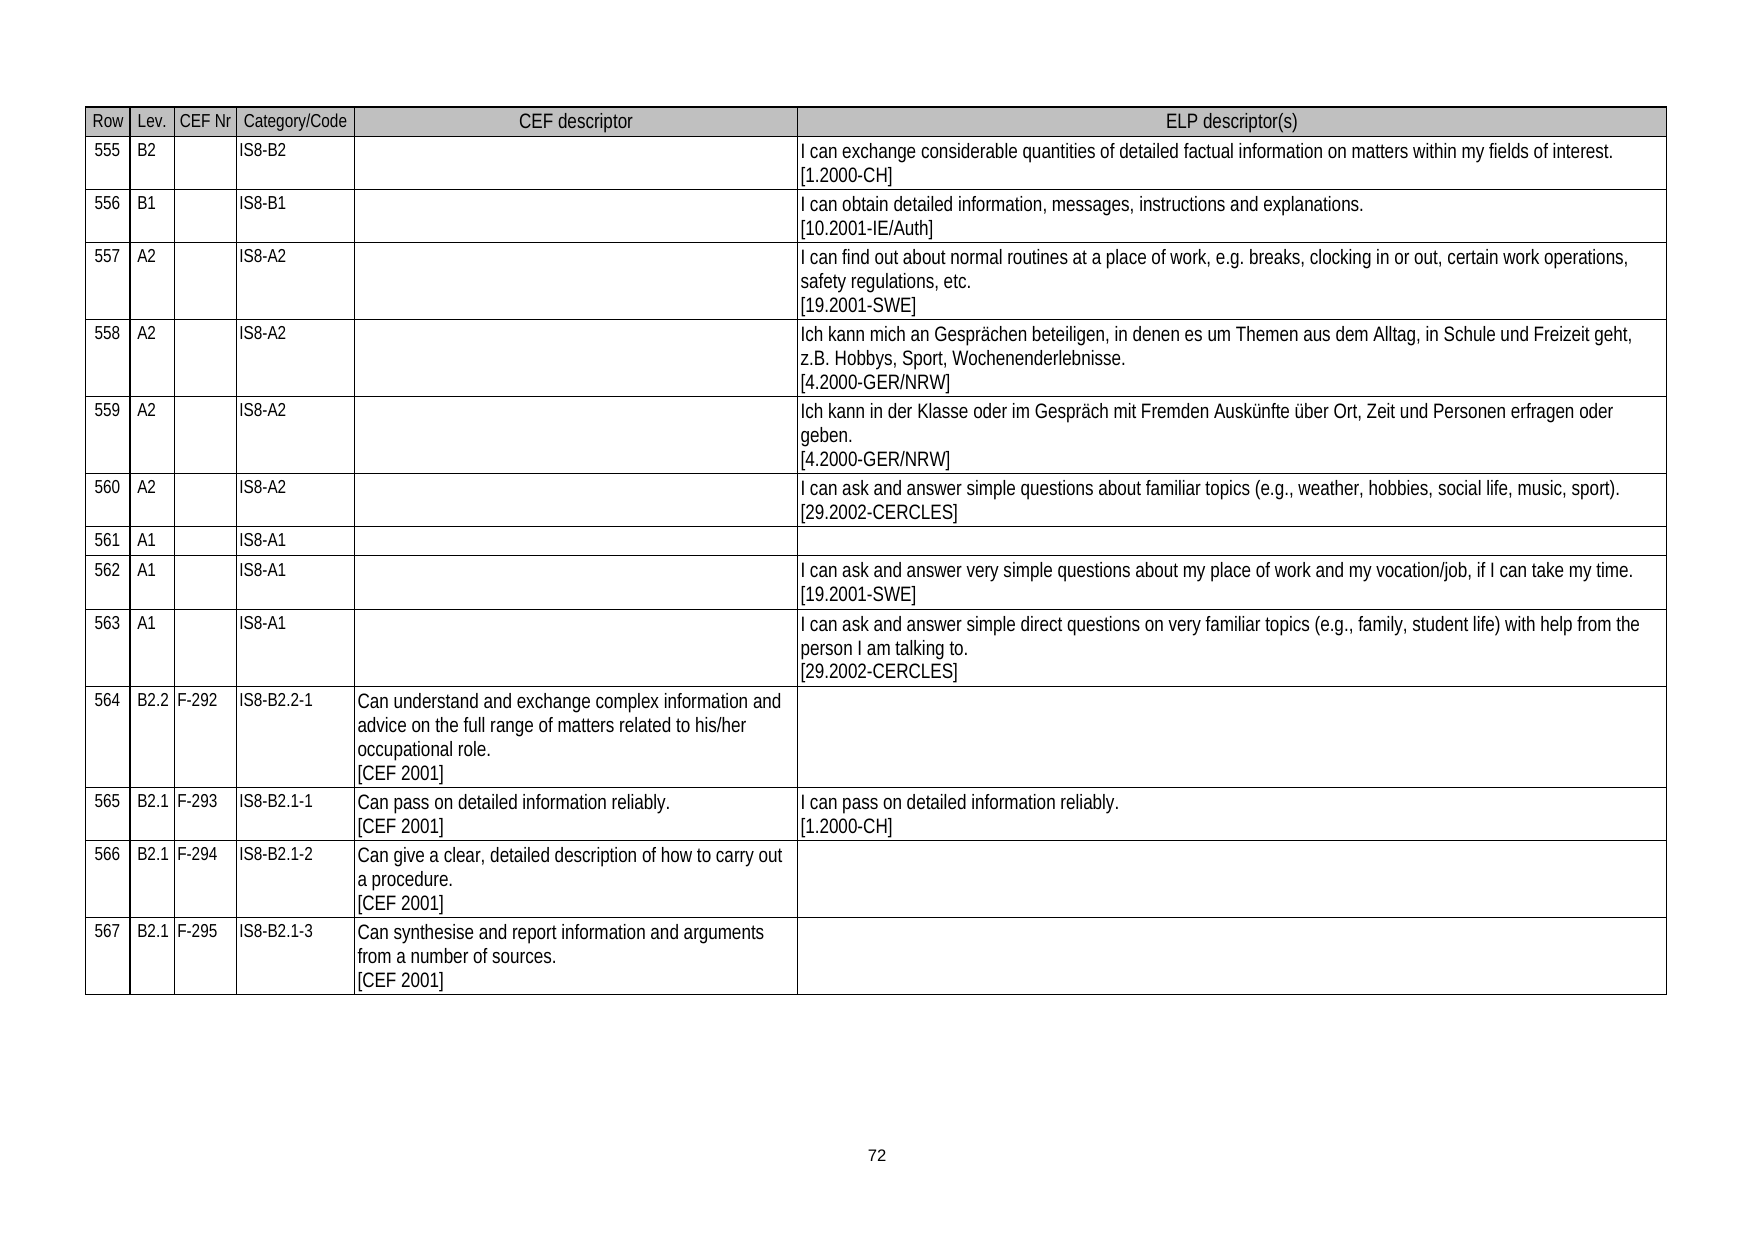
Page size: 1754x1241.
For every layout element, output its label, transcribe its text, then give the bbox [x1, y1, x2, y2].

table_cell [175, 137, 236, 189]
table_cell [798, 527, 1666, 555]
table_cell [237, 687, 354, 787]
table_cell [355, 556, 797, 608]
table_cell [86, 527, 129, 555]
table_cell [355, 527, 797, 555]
table_header CEF descriptor [355, 108, 797, 136]
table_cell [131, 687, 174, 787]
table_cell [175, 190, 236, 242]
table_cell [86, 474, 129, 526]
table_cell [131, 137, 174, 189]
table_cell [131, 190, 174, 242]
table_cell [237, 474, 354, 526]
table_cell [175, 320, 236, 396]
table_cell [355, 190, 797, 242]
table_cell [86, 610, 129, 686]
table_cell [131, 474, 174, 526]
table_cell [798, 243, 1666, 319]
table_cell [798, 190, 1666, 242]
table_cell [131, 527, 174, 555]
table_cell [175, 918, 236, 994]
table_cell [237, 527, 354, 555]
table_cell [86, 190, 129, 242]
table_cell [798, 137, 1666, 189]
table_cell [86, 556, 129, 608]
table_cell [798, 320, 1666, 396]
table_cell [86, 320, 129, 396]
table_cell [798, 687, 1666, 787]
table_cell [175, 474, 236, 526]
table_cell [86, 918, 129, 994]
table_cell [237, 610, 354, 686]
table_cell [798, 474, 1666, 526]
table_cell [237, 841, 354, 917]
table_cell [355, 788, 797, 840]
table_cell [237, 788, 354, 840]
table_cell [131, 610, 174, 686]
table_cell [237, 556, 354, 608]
table_header Category/Code [237, 108, 354, 136]
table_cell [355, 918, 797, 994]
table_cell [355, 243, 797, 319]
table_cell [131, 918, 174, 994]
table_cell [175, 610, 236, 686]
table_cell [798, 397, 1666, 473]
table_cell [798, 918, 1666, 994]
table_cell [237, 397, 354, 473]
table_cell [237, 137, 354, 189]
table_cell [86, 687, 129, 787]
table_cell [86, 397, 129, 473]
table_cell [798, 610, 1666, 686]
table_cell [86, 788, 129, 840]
table_header Lev. [131, 108, 174, 136]
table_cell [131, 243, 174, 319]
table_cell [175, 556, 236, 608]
table_header ELP descriptor(s) [798, 108, 1666, 136]
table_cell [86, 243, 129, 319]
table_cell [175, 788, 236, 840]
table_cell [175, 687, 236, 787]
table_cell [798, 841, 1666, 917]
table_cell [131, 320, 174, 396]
table_header Row [86, 108, 129, 136]
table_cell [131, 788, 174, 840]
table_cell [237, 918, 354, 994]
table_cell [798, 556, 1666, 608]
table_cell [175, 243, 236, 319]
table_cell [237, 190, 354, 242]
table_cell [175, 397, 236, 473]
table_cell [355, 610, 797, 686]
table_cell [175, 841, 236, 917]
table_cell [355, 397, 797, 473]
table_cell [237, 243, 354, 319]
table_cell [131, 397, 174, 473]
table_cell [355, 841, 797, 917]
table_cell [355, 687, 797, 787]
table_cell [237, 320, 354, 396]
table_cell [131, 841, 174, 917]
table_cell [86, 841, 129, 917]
table_header CEF Nr [175, 108, 236, 136]
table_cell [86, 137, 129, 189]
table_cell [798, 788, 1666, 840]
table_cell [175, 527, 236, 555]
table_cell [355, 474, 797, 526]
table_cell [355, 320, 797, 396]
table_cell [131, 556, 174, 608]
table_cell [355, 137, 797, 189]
